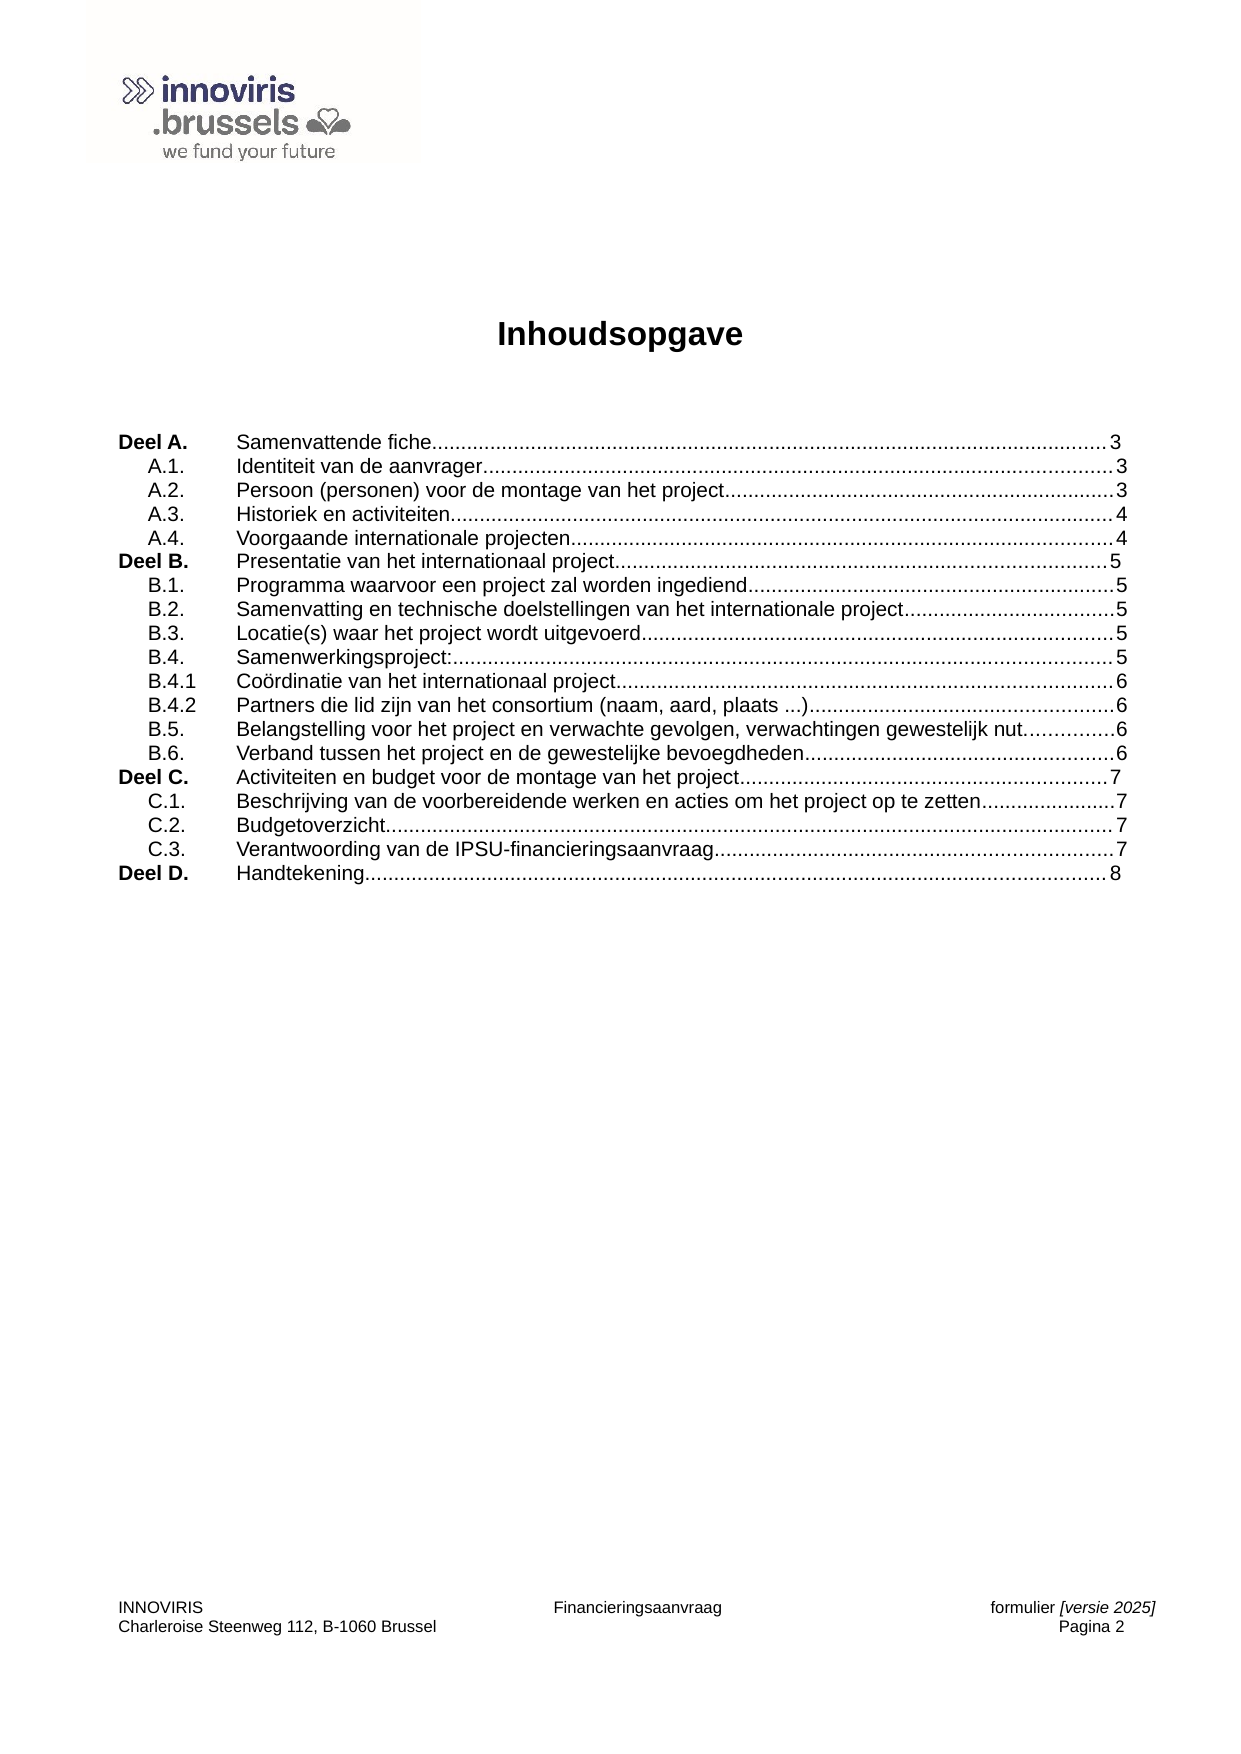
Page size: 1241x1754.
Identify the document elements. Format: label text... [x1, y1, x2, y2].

text A.4. Voorgaande internationale projecten 4 [148, 525, 1122, 549]
text A.1. Identiteit van de aanvrager 3 [148, 453, 1122, 477]
text Deel C. Activiteiten en budget voor de montage van het project 7 [118, 765, 1122, 789]
picture [86, 0, 422, 163]
text C.3. Verantwoording van de IPSU-financieringsaanvraag 7 [148, 837, 1122, 861]
text B.6. Verband tussen het project en de gewestelijke bevoegdheden 6 [148, 741, 1122, 765]
text B.3. Locatie(s) waar het project wordt uitgevoerd 5 [148, 621, 1122, 645]
text B.2. Samenvatting en technische doelstellingen van het internationale project 5 [148, 597, 1122, 621]
subtitle Inhoudsopgave [118, 314, 1122, 353]
text B.4. Samenwerkingsproject: 5 [148, 645, 1122, 669]
text C.1. Beschrijving van de voorbereidende werken en acties om het project op te zetten 7 [148, 789, 1122, 813]
text B.4.1 Coördinatie van het internationaal project 6 [148, 669, 1122, 693]
text C.2. Budgetoverzicht 7 [148, 813, 1122, 837]
text B.5. Belangstelling voor het project en verwachte gevolgen, verwachtingen gewestelijk nut. 6 [148, 717, 1122, 741]
text Deel D. Handtekening 8 [118, 861, 1122, 885]
text B.1. Programma waarvoor een project zal worden ingediend 5 [148, 573, 1122, 597]
text Deel A. Samenvattende fiche 3 [118, 429, 1122, 453]
text B.4.2 Partners die lid zijn van het consortium (naam, aard, plaats ...) 6 [148, 693, 1122, 717]
text A.2. Persoon (personen) voor de montage van het project 3 [148, 477, 1122, 501]
text Deel B. Presentatie van het internationaal project 5 [118, 549, 1122, 573]
text A.3. Historiek en activiteiten 4 [148, 501, 1122, 525]
